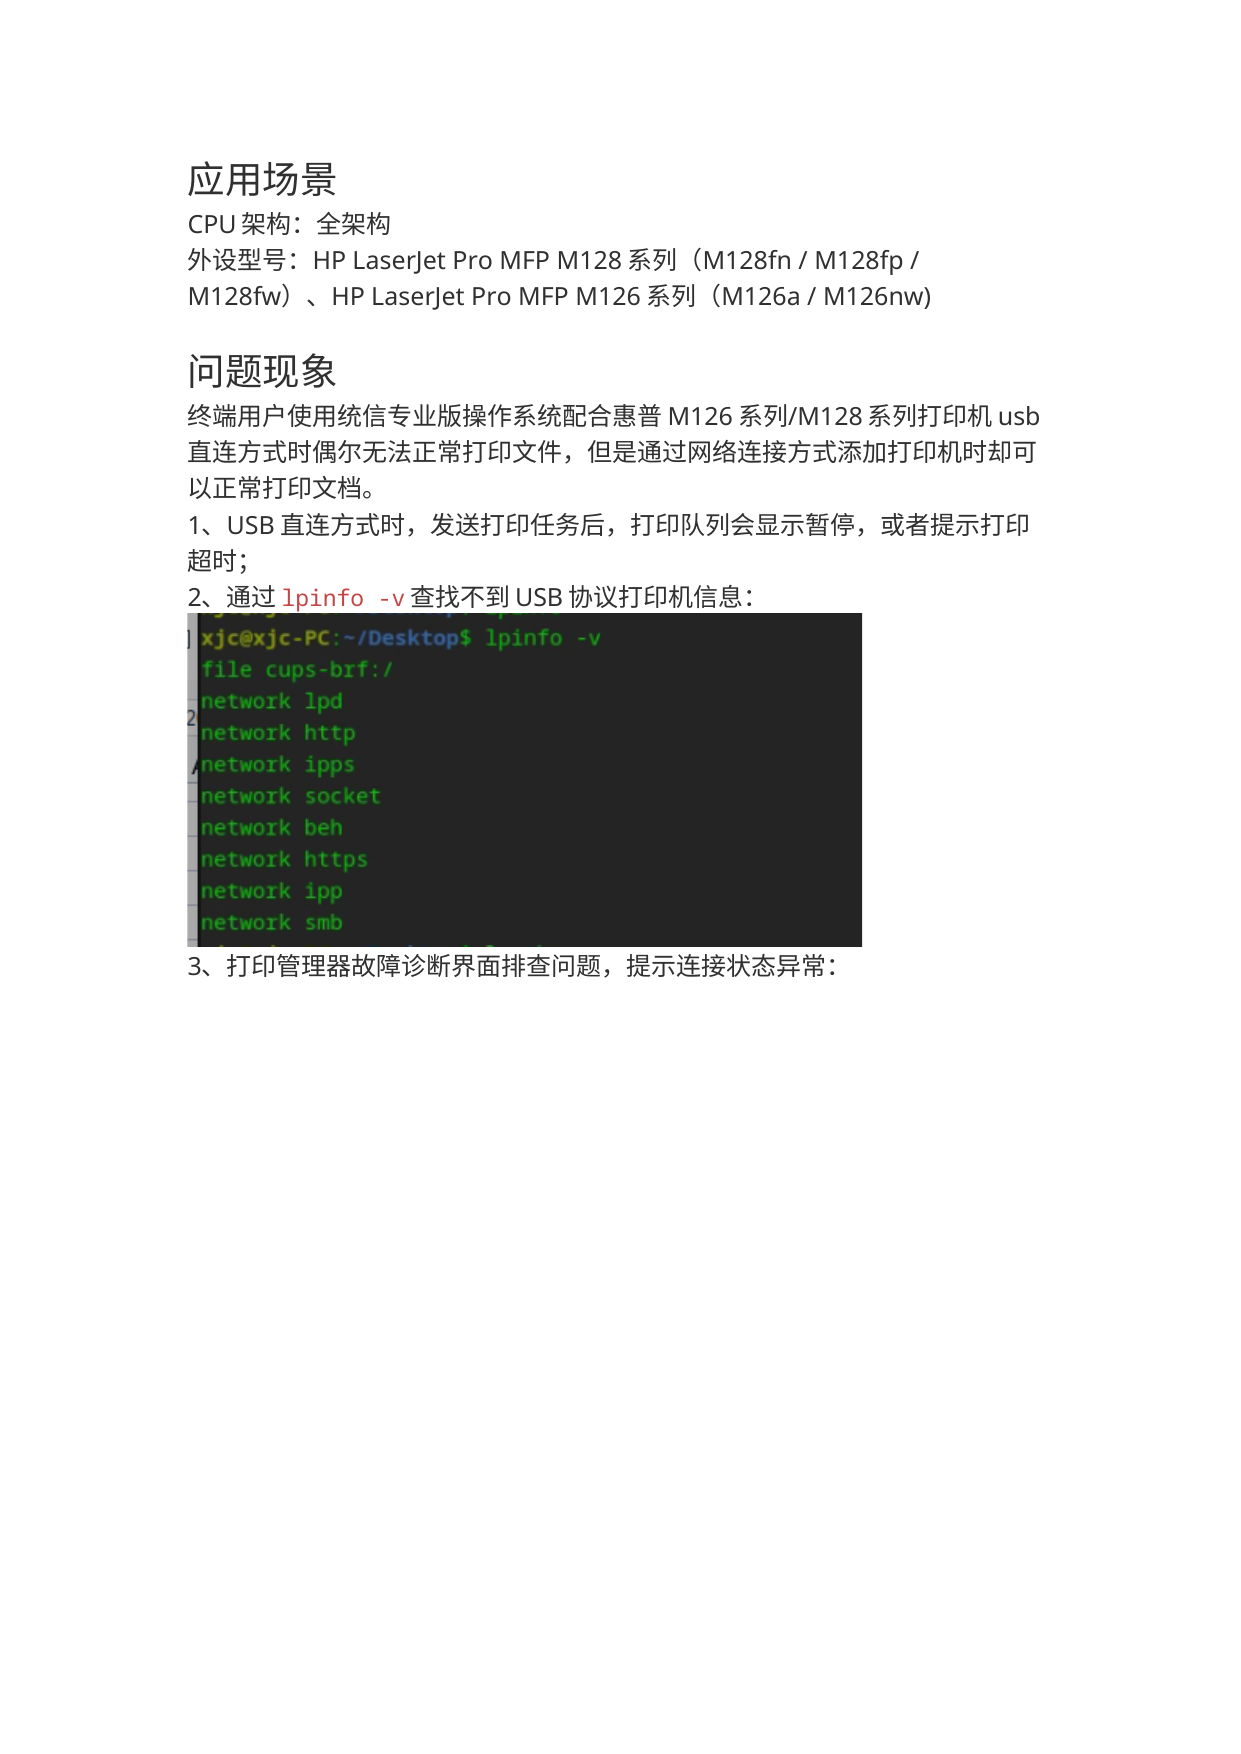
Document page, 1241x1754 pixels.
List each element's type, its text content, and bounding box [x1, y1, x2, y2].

text 应用场景 [187, 150, 1053, 204]
text CPU架构：全架构 [187, 204, 1053, 241]
text 2、通过lpinfo -v查找不到USB协议打印机信息： [187, 578, 1053, 614]
text 3、打印管理器故障诊断界面排查问题，提示连接状态异常： [187, 947, 1053, 983]
text 1、USB直连方式时，发送打印任务后，打印队列会显示暂停，或者提示打印超时； [187, 505, 1053, 578]
picture [187, 613, 863, 947]
text 外设型号：HP LaserJet Pro MFP M128系列（M128fn / M128fp / M128fw）、HP LaserJet Pro MFP M126系列（M126a / M126nw) [187, 241, 1053, 313]
text 问题现象 [187, 342, 1053, 396]
text 终端用户使用统信专业版操作系统配合惠普M126系列/M128系列打印机usb直连方式时偶尔无法正常打印文件，但是通过网络连接方式添加打印机时却可以正常打印文档。 [187, 396, 1053, 505]
